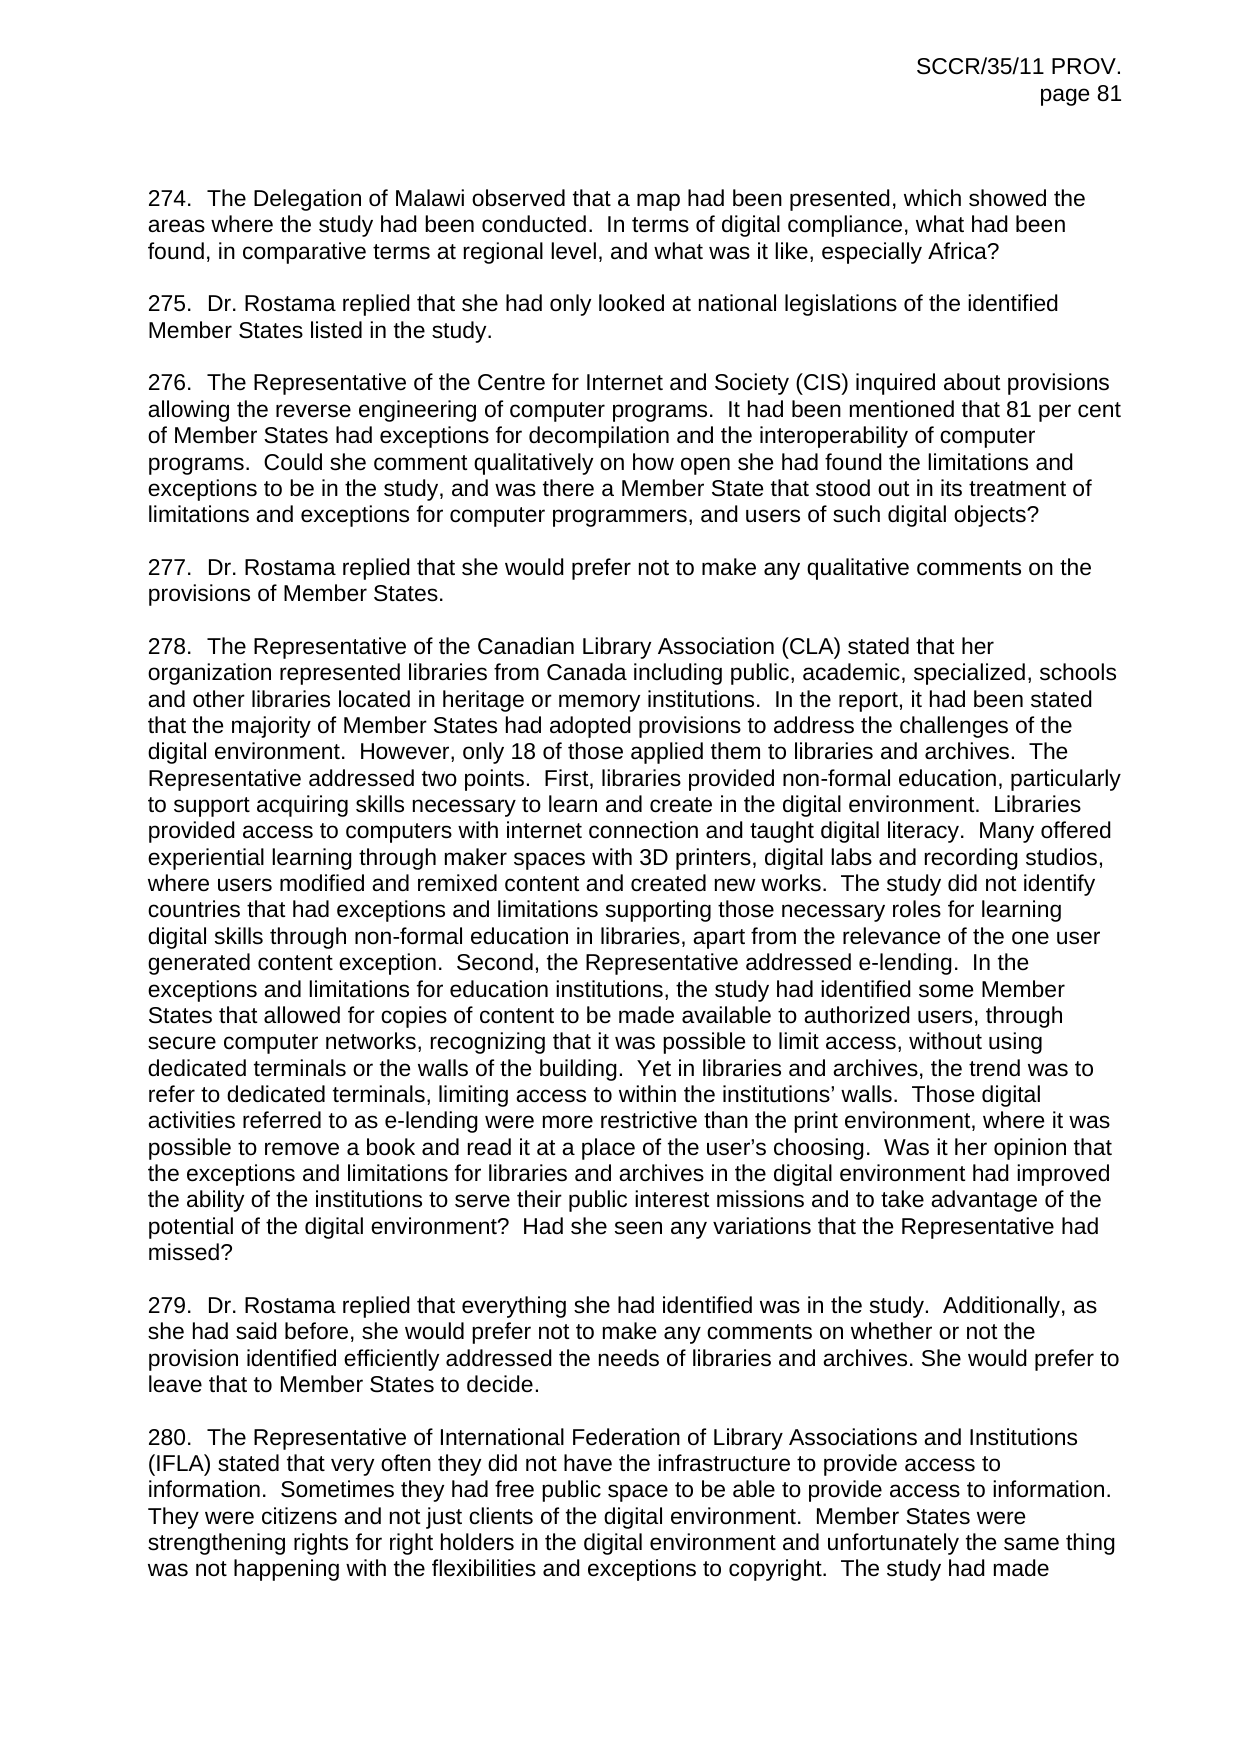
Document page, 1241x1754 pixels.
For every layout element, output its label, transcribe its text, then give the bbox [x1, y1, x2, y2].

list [148, 1423, 1122, 1582]
list Dr. Rostama replied that she would prefer not to make any qualitative comments on the provisions of Member States. [148, 554, 1122, 607]
list Dr. Rostama replied that she had only looked at national legislations of the identified Member States listed in the study. [148, 290, 1122, 343]
list The Representative of the Centre for Internet and Society (CIS) inquired about provisions allowing the reverse engineering of computer programs. It had been mentioned that 81 per cent of Member States had exceptions for decompilation and the interoperability of computer programs. Could she comment qualitatively on how open she had found the limitations and exceptions to be in the study, and was there a Member State that stood out in its treatment of limitations and exceptions for computer programmers, and users of such digital objects? [148, 369, 1122, 527]
list The Representative of the Canadian Library Association (CLA) stated that her organization represented libraries from Canada including public, academic, specialized, schools and other libraries located in heritage or memory institutions. In the report, it had been stated that the majority of Member States had adopted provisions to address the challenges of the digital environment. However, only 18 of those applied them to libraries and archives. The Representative addressed two points. First, libraries provided non-formal education, particularly to support acquiring skills necessary to learn and create in the digital environment. Libraries provided access to computers with internet connection and taught digital literacy. Many offered experiential learning through maker spaces with 3D printers, digital labs and recording studios, where users modified and remixed content and created new works. The study did not identify countries that had exceptions and limitations supporting those necessary roles for learning digital skills through non-formal education in libraries, apart from the relevance of the one user generated content exception. Second, the Representative addressed e-lending. In the exceptions and limitations for education institutions, the study had identified some Member States that allowed for copies of content to be made available to authorized users, through secure computer networks, recognizing that it was possible to limit access, without using dedicated terminals or the walls of the building. Yet in libraries and archives, the trend was to refer to dedicated terminals, limiting access to within the institutions’ walls. Those digital activities referred to as e-lending were more restrictive than the print environment, where it was possible to remove a book and read it at a place of the user’s choosing. Was it her opinion that the exceptions and limitations for libraries and archives in the digital environment had improved the ability of the institutions to serve their public interest missions and to take advantage of the potential of the digital environment? Had she seen any variations that the Representative had missed? [148, 633, 1122, 1265]
list The Delegation of Malawi observed that a map had been presented, which showed the areas where the study had been conducted. In terms of digital compliance, what had been found, in comparative terms at regional level, and what was it like, especially Africa? [148, 185, 1122, 264]
list Dr. Rostama replied that everything she had identified was in the study. Additionally, as she had said before, she would prefer not to make any comments on whether or not the provision identified efficiently addressed the needs of libraries and archives. She would prefer to leave that to Member States to decide. [148, 1292, 1122, 1397]
